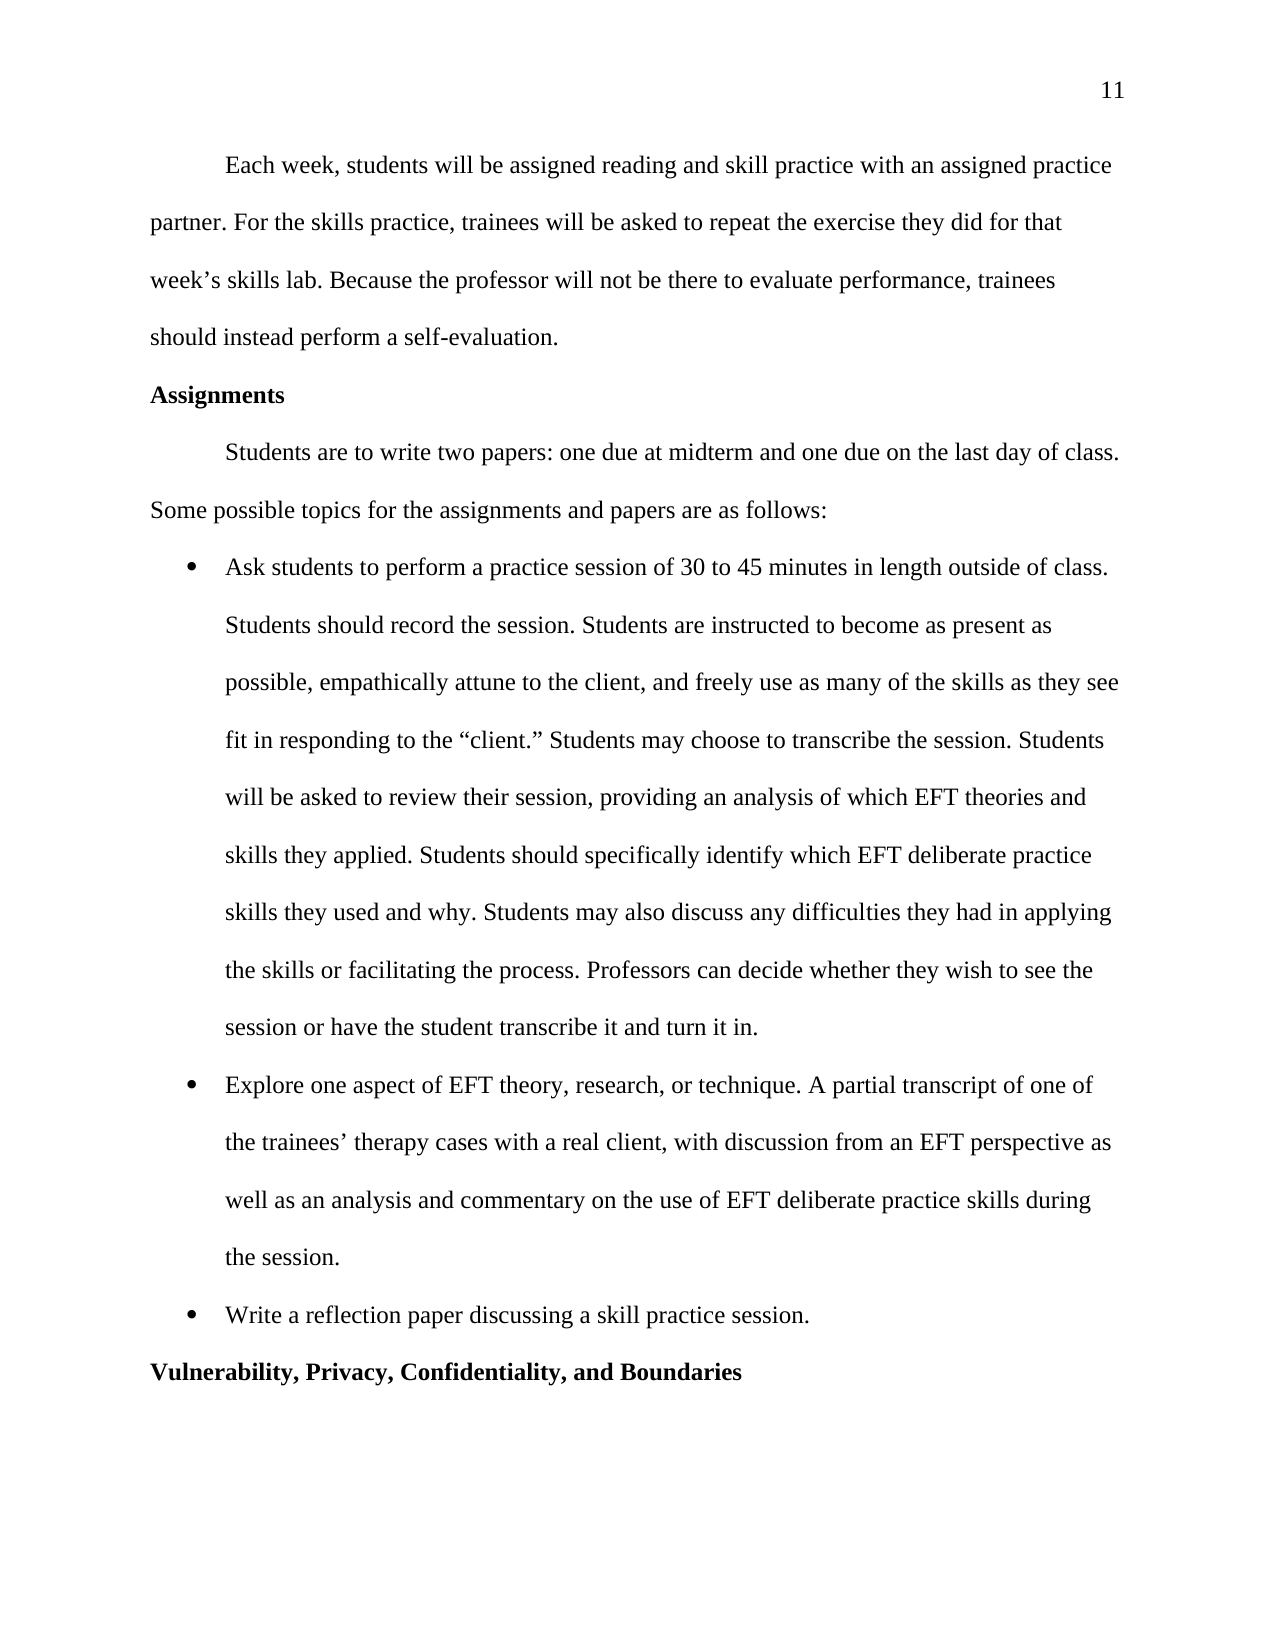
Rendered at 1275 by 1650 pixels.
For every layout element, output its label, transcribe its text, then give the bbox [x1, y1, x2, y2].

list Ask students to perform a practice session of 30 to 45 minutes in length outside of class. Students should record the session. Students are instructed to become as present as possible, empathically attune to the client, and freely use as many of the skills as they see fit in responding to the “client.” Students may choose to transcribe the session. Students will be asked to review their session, providing an analysis of which EFT theories and skills they applied. Students should specifically identify which EFT deliberate practice skills they used and why. Students may also discuss any difficulties they had in applying the skills or facilitating the process. Professors can decide whether they wish to see the session or have the student transcribe it and turn it in. [187, 552, 1125, 1041]
text Students are to write two papers: one due at midterm and one due on the last day of class. Some possible topics for the assignments and papers are as follows: [150, 437, 1125, 524]
list Write a reflection paper discussing a skill practice session. [187, 1300, 1125, 1329]
text Each week, students will be assigned reading and skill practice with an assigned practice partner. For the skills practice, trainees will be asked to repeat the exercise they did for that week’s skills lab. Because the professor will not be there to evaluate performance, trainees should instead perform a self-evaluation. [150, 150, 1125, 351]
text Assignments [150, 380, 1125, 409]
list Explore one aspect of EFT theory, research, or technique. A partial transcript of one of the trainees’ therapy cases with a real client, with discussion from an EFT perspective as well as an analysis and commentary on the use of EFT deliberate practice skills during the session. [187, 1070, 1125, 1271]
text Vulnerability, Privacy, Confidentiality, and Boundaries [150, 1357, 1125, 1386]
